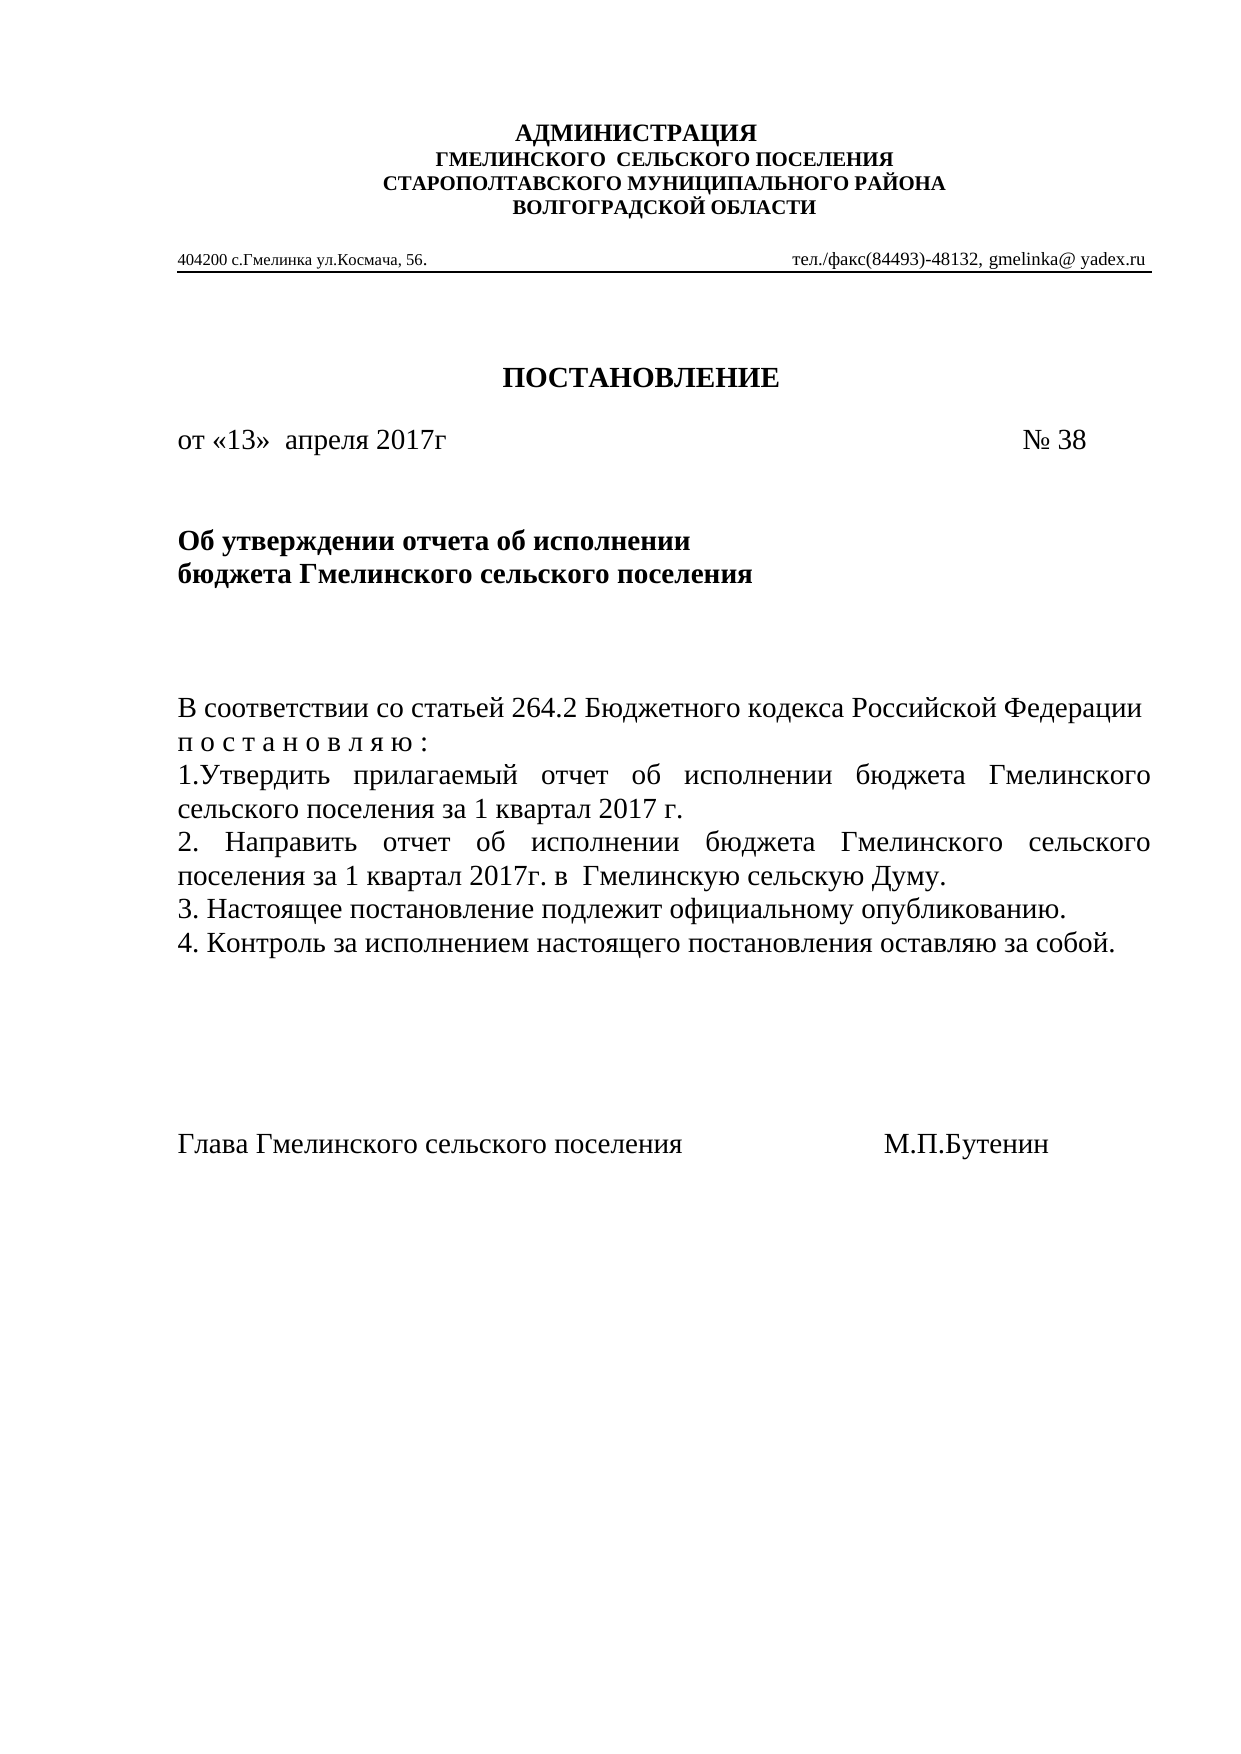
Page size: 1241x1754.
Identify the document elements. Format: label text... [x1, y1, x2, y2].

text Об утверждении отчета об исполнении [177, 523, 1152, 556]
text ПОСТАНОВЛЕНИЕ [177, 360, 1152, 393]
text В соответствии со статьей 264.2 Бюджетного кодекса Российской Федерации [177, 690, 1152, 724]
text АДМИНИСТРАЦИЯ [177, 118, 1152, 147]
text от «13» апреля 2017г № 38 [177, 422, 1152, 456]
text 3. Настоящее постановление подлежит официальному опубликованию. [177, 892, 1152, 925]
text 4. Контроль за исполнением настоящего постановления оставляю за собой. [177, 925, 1152, 959]
text Глава Гмелинского сельского поселения М.П.Бутенин [177, 1126, 1152, 1160]
text 1.Утвердить прилагаемый отчет об исполнении бюджета Гмелинского сельского поселения за 1 квартал 2017 г. [177, 757, 1152, 824]
text 404200 с.Гмелинка ул.Космача, 56. тел./факс(84493)-48132, gmelinka@ yadex.ru [177, 248, 1152, 271]
text СТАРОПОЛТАВСКОГО МУНИЦИПАЛЬНОГО РАЙОНА [177, 171, 1152, 195]
text ВОЛГОГРАДСКОЙ ОБЛАСТИ [177, 195, 1152, 219]
text ГМЕЛИНСКОГО СЕЛЬСКОГО ПОСЕЛЕНИЯ [177, 147, 1152, 171]
text 2. Направить отчет об исполнении бюджета Гмелинского сельского поселения за 1 квартал 2017г. в Гмелинскую сельскую Думу. [177, 824, 1152, 892]
text п о с т а н о в л я ю : [177, 724, 1152, 757]
text бюджета Гмелинского сельского поселения [177, 556, 1152, 590]
